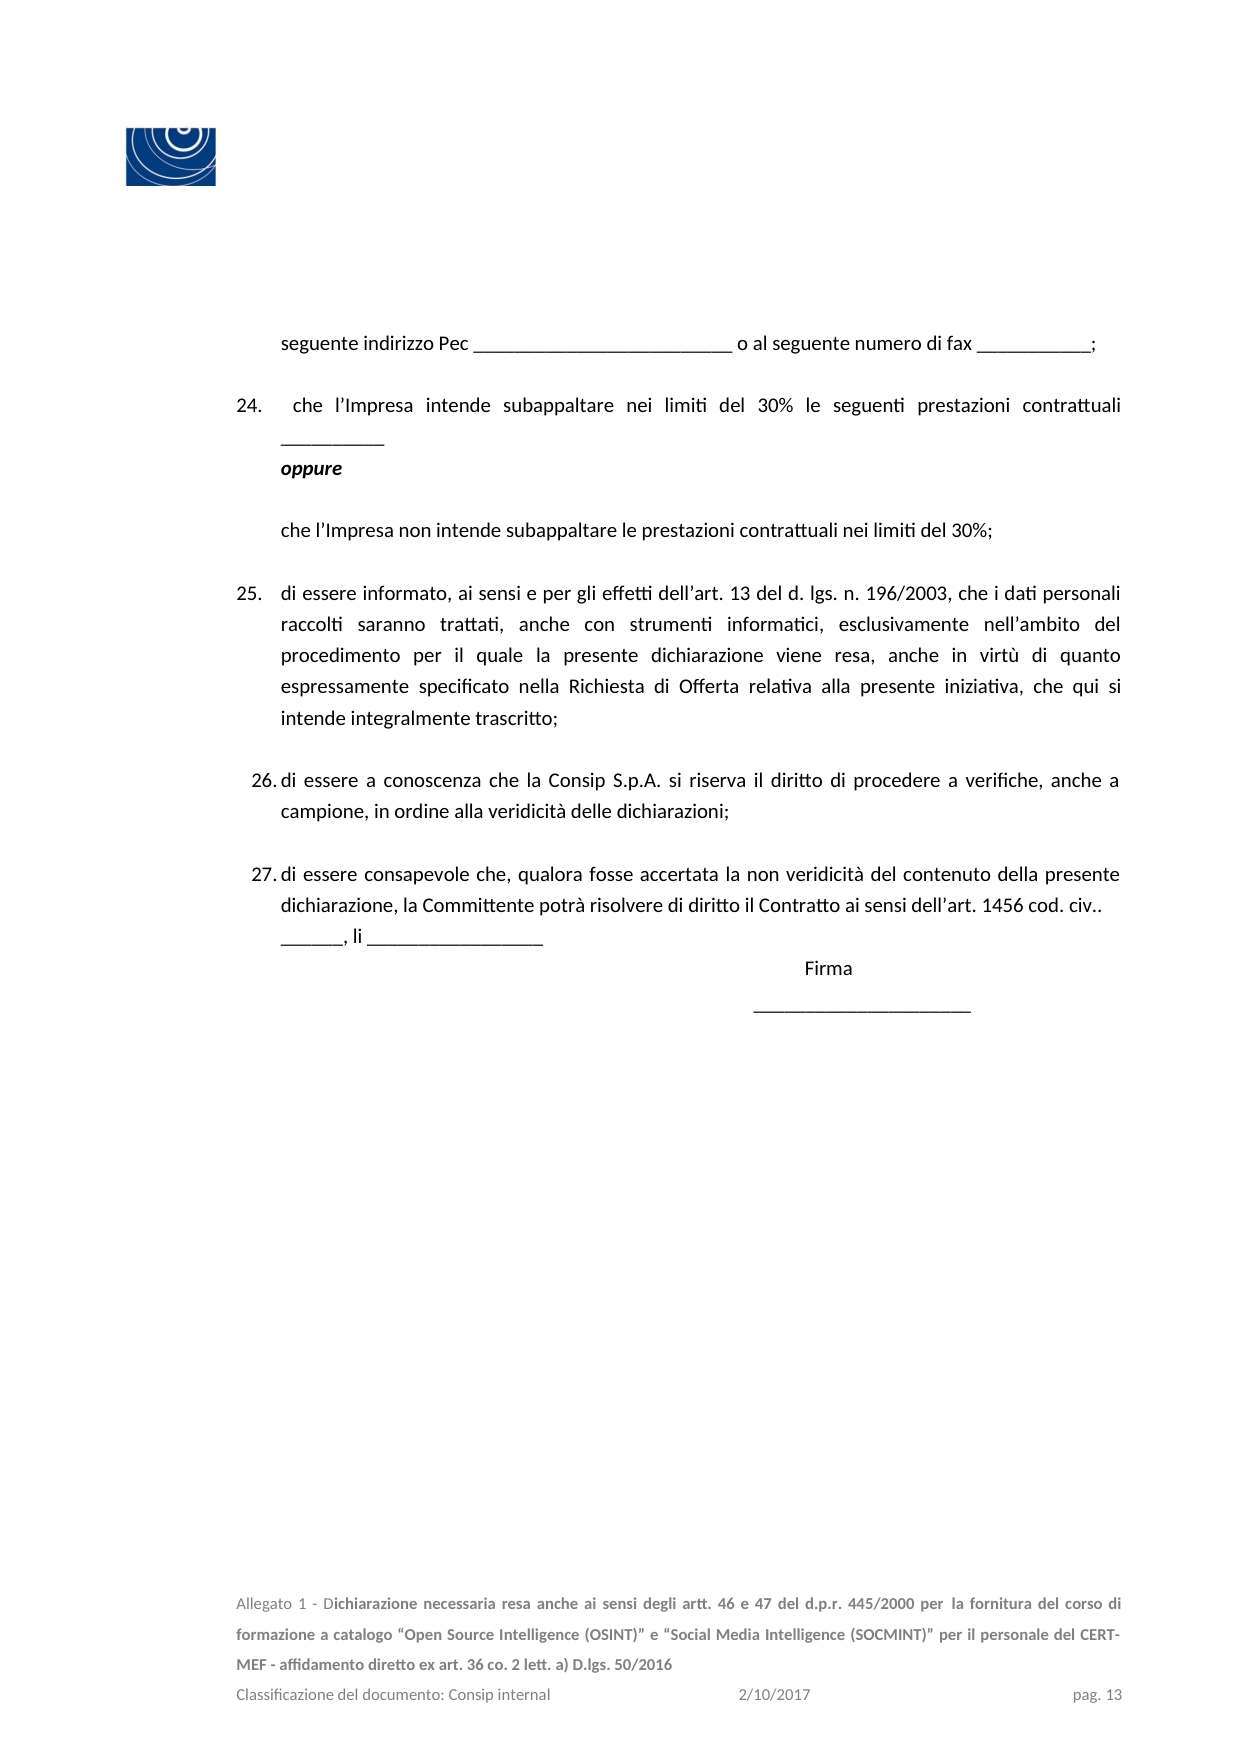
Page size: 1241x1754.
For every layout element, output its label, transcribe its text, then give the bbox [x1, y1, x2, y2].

text _____________________ [679, 985, 1122, 1017]
text ______, li _________________ [281, 919, 1122, 950]
list di essere a conoscenza che la Consip S.p.A. si riserva il diritto di procedere a verifiche, anche a campione, in ordine alla veridicità delle dichiarazioni; [251, 762, 1122, 825]
list di essere consapevole che, qualora fosse accertata la non veridicità del contenuto della presente dichiarazione, la Committente potrà risolvere di diritto il Contratto ai sensi dell’art. 1456 cod. civ.. [251, 856, 1122, 919]
list che l’Impresa non intende subappaltare le prestazioni contrattuali nei limiti del 30%; [281, 512, 1122, 544]
list che l’Impresa intende subappaltare nei limiti del 30% le seguenti prestazioni contrattuali __________ [236, 387, 1122, 450]
list oppure [281, 450, 1122, 481]
list di essere informato, ai sensi e per gli effetti dell’art. 13 del d. lgs. n. 196/2003, che i dati personali raccolti saranno trattati, anche con strumenti informatici, esclusivamente nell’ambito del procedimento per il quale la presente dichiarazione viene resa, anche in virtù di quanto espressamente specificato nella Richiesta di Offerta relativa alla presente iniziativa, che qui si intende integralmente trascritto; [236, 575, 1122, 731]
picture [0, 0, 216, 185]
text Firma [804, 950, 1122, 981]
